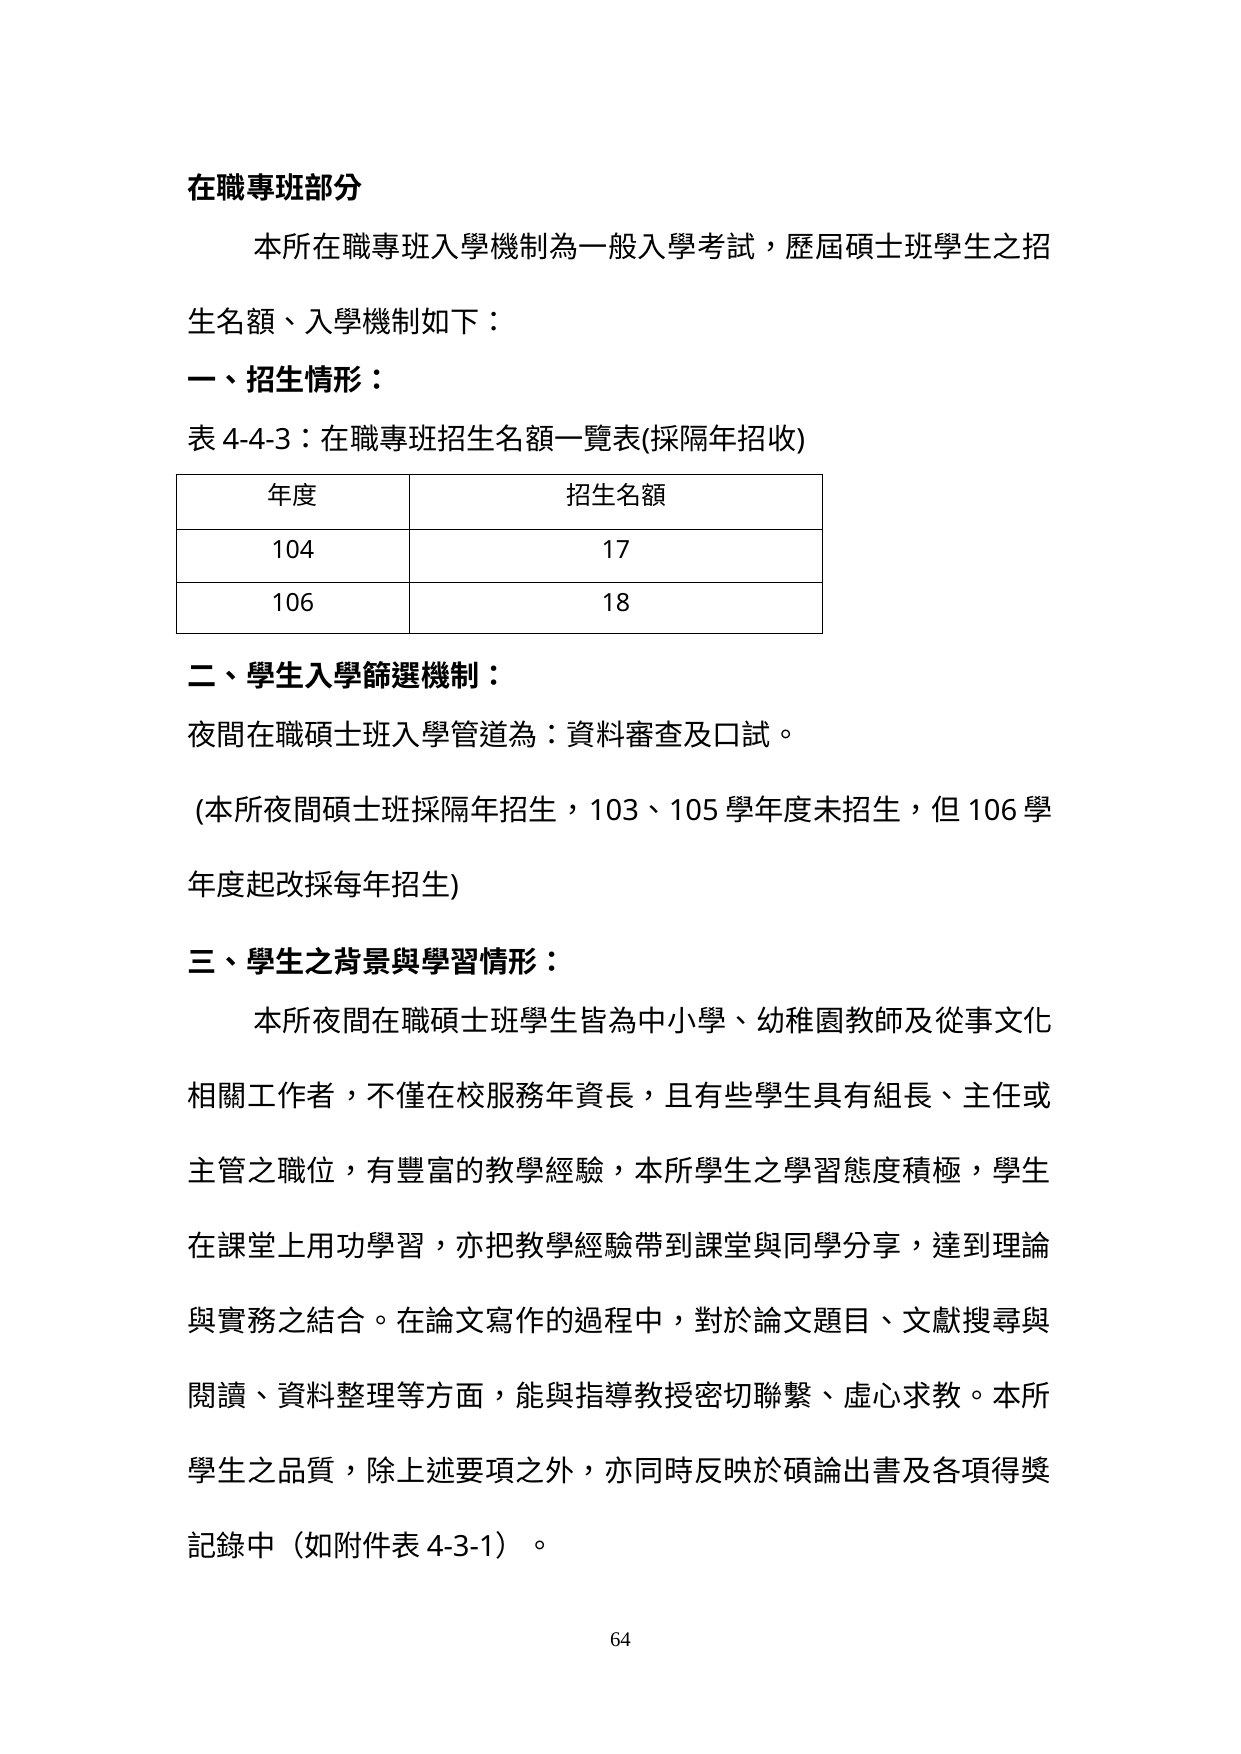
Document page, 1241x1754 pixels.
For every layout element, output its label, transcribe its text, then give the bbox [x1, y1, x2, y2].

subtitle 一、招生情形： [187, 357, 1053, 399]
text (本所夜間碩士班採隔年招生，103、105學年度未招生，但106學年度起改採每年招生) [187, 770, 1053, 920]
subtitle 二、學生入學篩選機制： [187, 653, 1053, 695]
text 本所在職專班入學機制為一般入學考試，歷屆碩士班學生之招生名額、入學機制如下： [187, 207, 1053, 357]
subtitle 在職專班部分 [187, 164, 1053, 207]
text 表4-4-3：在職專班招生名額一覽表(採隔年招收) [187, 399, 1053, 474]
subtitle 三、學生之背景與學習情形： [187, 939, 1053, 981]
table_cell 18 [410, 583, 822, 633]
table_header 年度 [177, 475, 409, 529]
table_cell 106 [177, 583, 409, 633]
text 本所夜間在職碩士班學生皆為中小學、幼稚園教師及從事文化相關工作者，不僅在校服務年資長，且有些學生具有組長、主任或主管之職位，有豐富的教學經驗，本所學生之學習態度積極，學生在課堂上用功學習，亦把教學經驗帶到課堂與同學分享，達到理論與實務之結合。在論文寫作的過程中，對於論文題目、文獻搜尋與閱讀、資料整理等方面，能與指導教授密切聯繫、虛心求教。本所學生之品質，除上述要項之外，亦同時反映於碩論出書及各項得獎記錄中（如附件表4-3-1）。 [187, 981, 1053, 1581]
text 夜間在職碩士班入學管道為：資料審查及口試。 [187, 695, 1053, 770]
table_header 招生名額 [410, 475, 822, 529]
table_cell 17 [410, 530, 822, 582]
table_cell 104 [177, 530, 409, 582]
